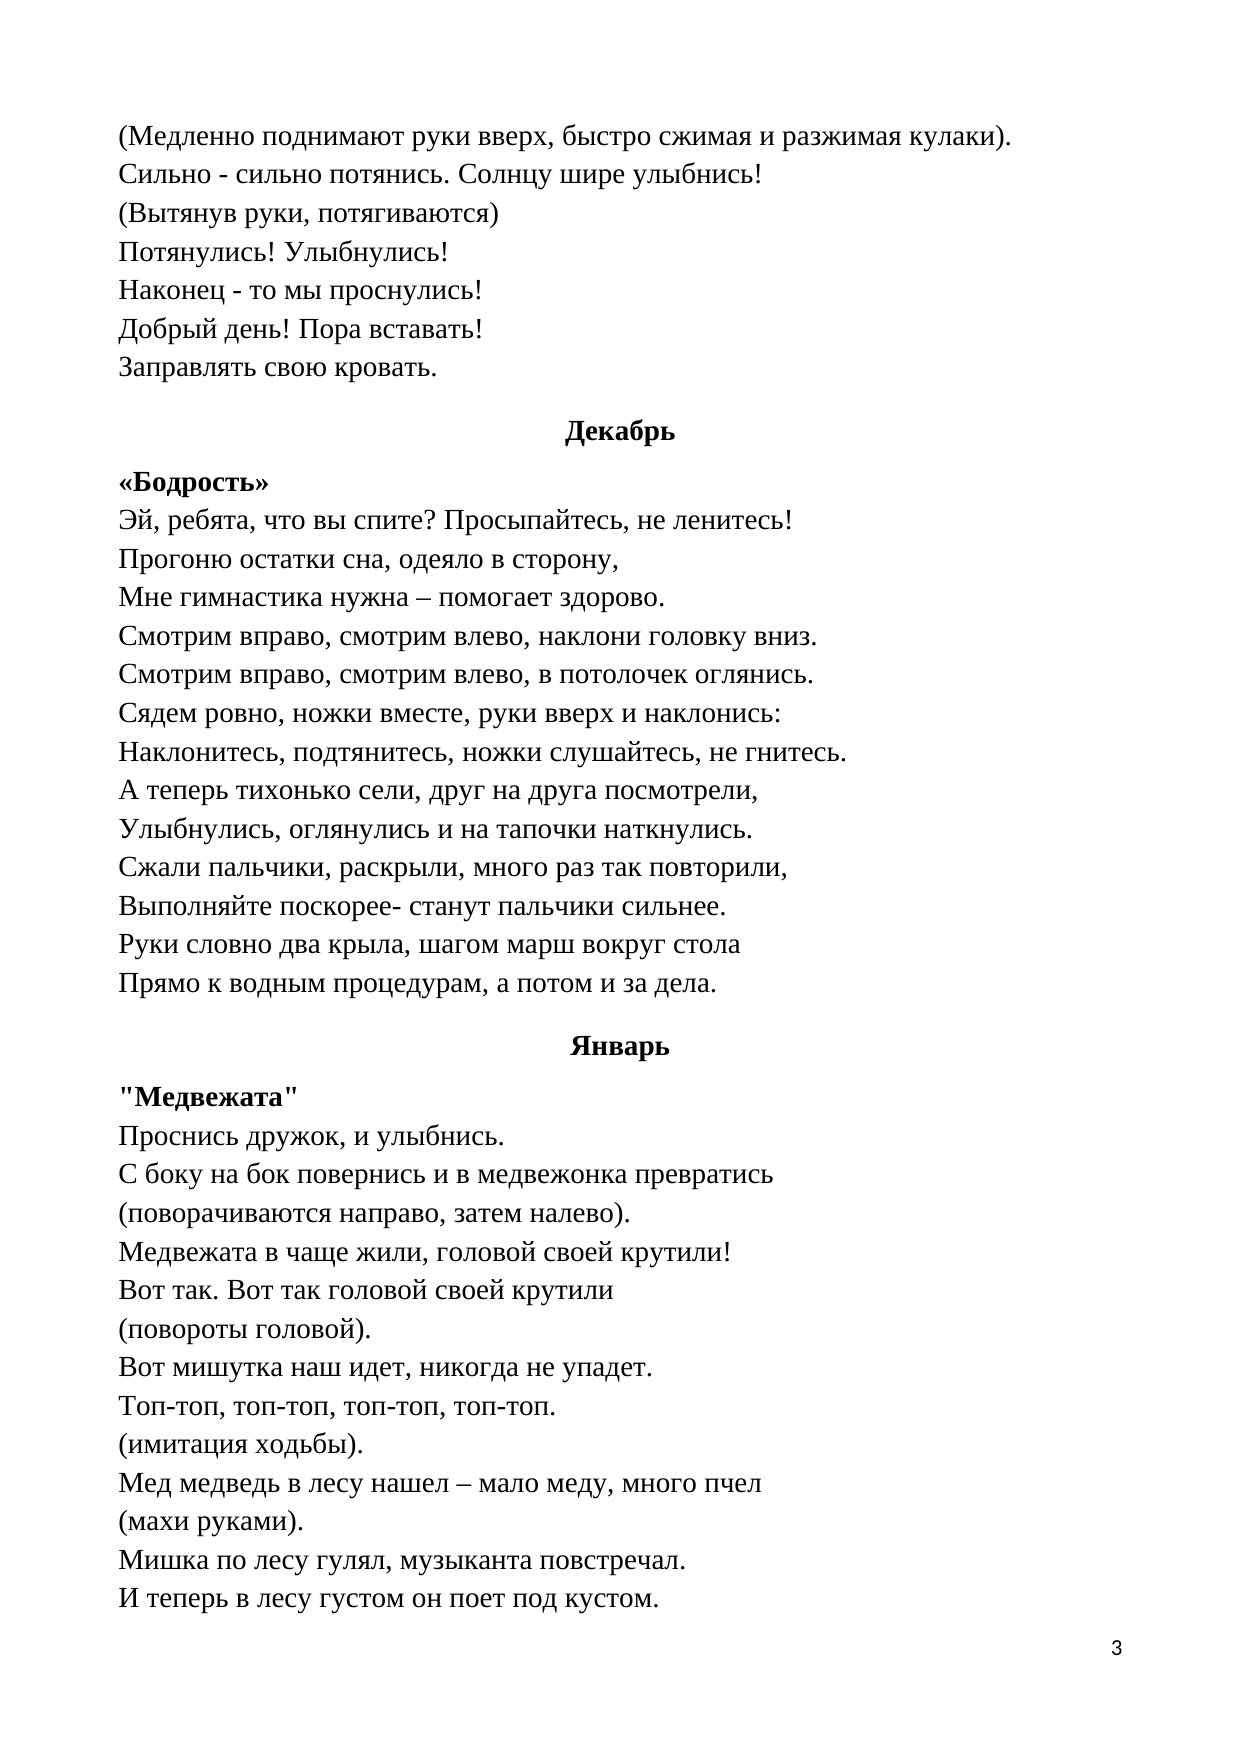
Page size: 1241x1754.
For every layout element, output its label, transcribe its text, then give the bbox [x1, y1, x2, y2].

text Декабрь [118, 413, 1122, 446]
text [118, 1465, 1122, 1614]
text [118, 118, 1122, 383]
text «Бодрость» Эй, ребята, что вы спите? Просыпайтесь, не ленитесь! Прогоню остатки сна, одеяло в сторону, Мне гимнастика нужна – помогает здорово. Смотрим вправо, смотрим влево, наклони головку вниз. Смотрим вправо, смотрим влево, в потолочек оглянись. Сядем ровно, ножки вместе, руки вверх и наклонись: Наклонитесь, подтянитесь, ножки слушайтесь, не гнитесь. А теперь тихонько сели, друг на друга посмотрели, Улыбнулись, оглянулись и на тапочки наткнулись. Сжали пальчики, раскрыли, много раз так повторили, Выполняйте поскорее- станут пальчики сильнее. Руки словно два крыла, шагом марш вокруг стола Прямо к водным процедурам, а потом и за дела. [118, 464, 1122, 998]
text Январь [118, 1028, 1122, 1062]
text Проснись дружок, и улыбнись. С боку на бок повернись и в медвежонка превратись (поворачиваются направо, затем налево). Медвежата в чаще жили, головой своей крутили! Вот так. Вот так головой своей крутили (повороты головой). Вот мишутка наш идет, никогда не упадет. Топ-топ, топ-топ, топ-топ, топ-топ. (имитация ходьбы). [118, 1118, 1122, 1460]
text "Медвежата" [118, 1079, 1122, 1113]
